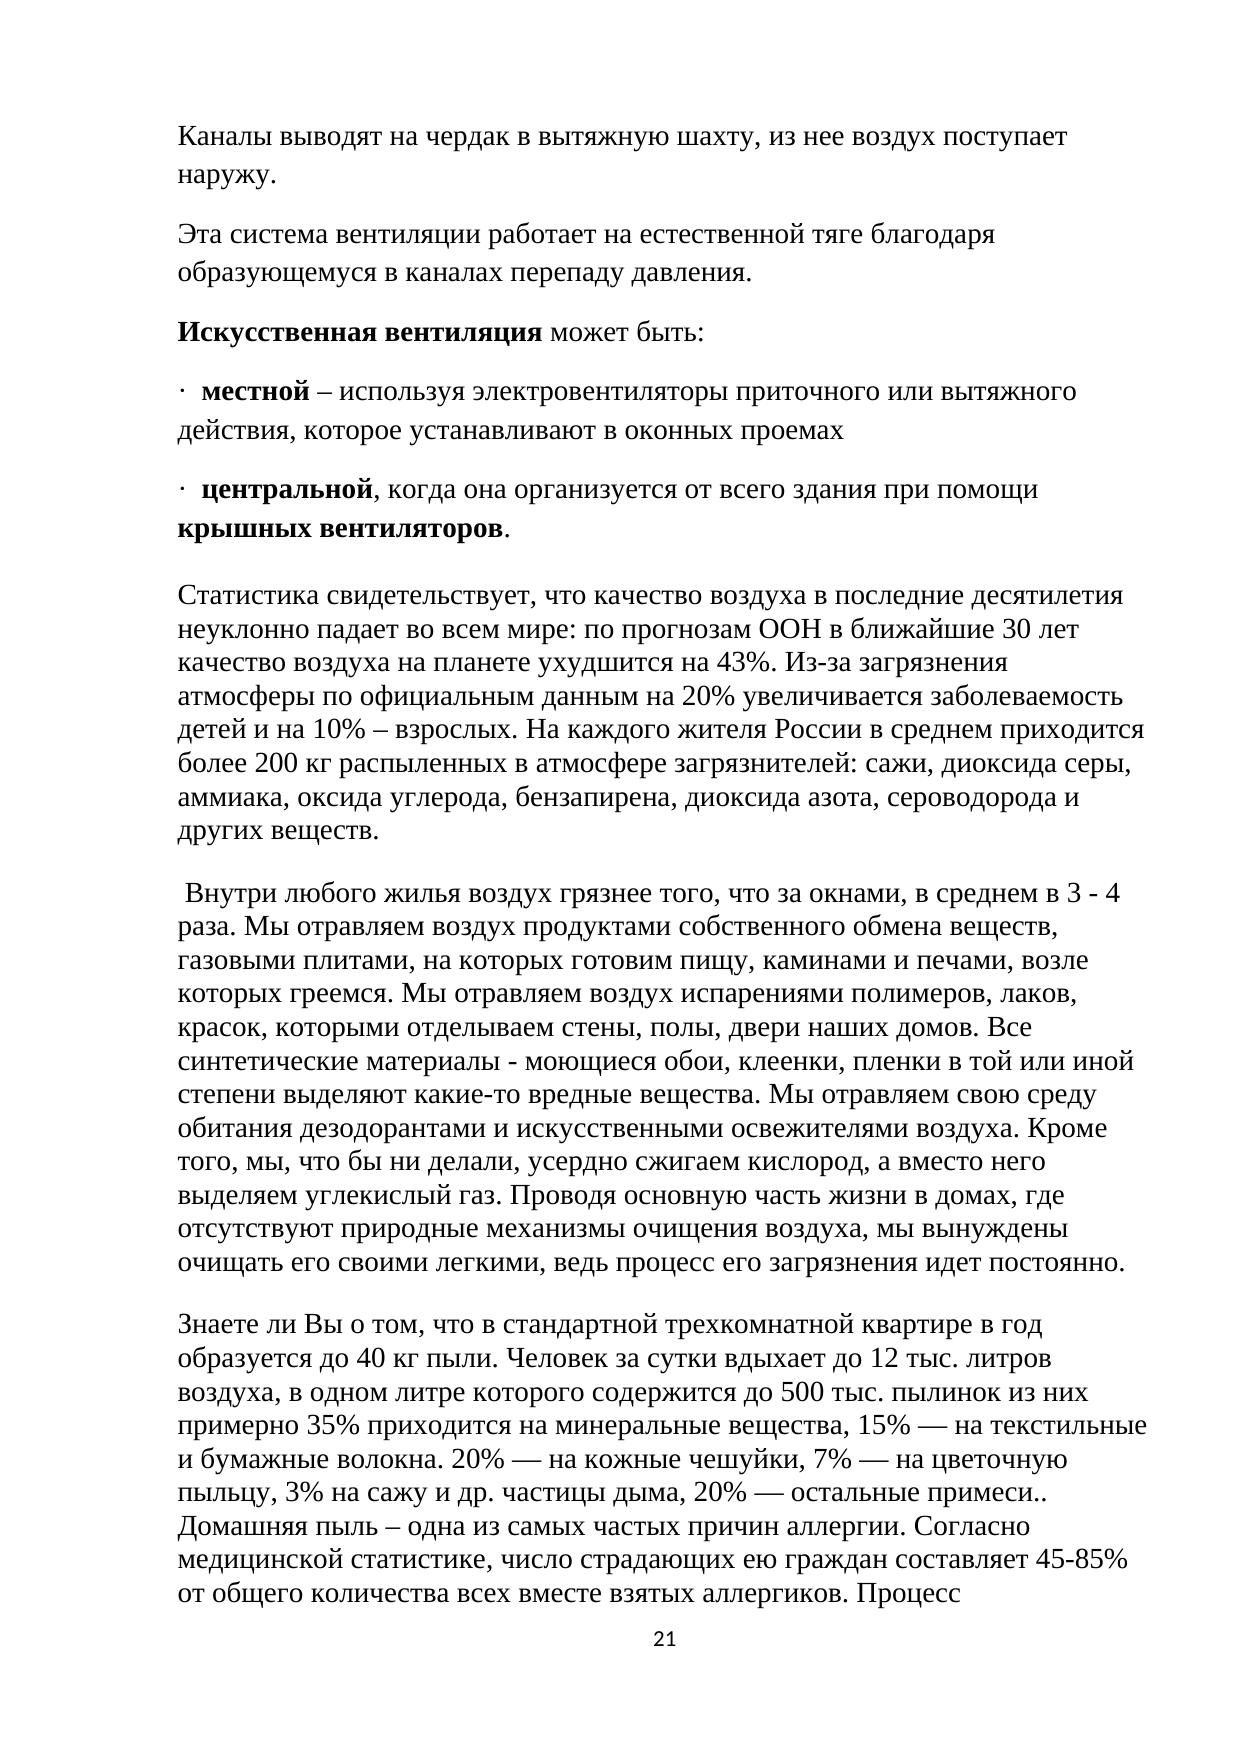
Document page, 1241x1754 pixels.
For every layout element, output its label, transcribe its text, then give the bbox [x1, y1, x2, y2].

text Каналы выводят на чердак в вытяжную шахту, из нее воздух поступает наружу. [177, 118, 1152, 190]
text Внутри любого жилья воздух грязнее того, что за окнами, в среднем в 3 - 4 раза. Мы отравляем воздух продуктами собственного обмена веществ, газовыми плитами, на которых готовим пищу, каминами и печами, возле которых греемся. Мы отравляем воздух испарениями полимеров, лаков, красок, которыми отделываем стены, полы, двери наших домов. Все синтетические материалы - моющиеся обои, клеенки, пленки в той или иной степени выделяют какие-то вредные вещества. Мы отравляем свою среду обитания дезодорантами и искусственными освежителями воздуха. Кроме того, мы, что бы ни делали, усердно сжигаем кислород, а вместо него выделяем углекислый газ. Проводя основную часть жизни в домах, где отсутствуют природные механизмы очищения воздуха, мы вынуждены очищать его своими легкими, ведь процесс его загрязнения идет постоянно. [177, 875, 1152, 1277]
text Эта система вентиляции работает на естественной тяге благодаря образующемуся в каналах перепаду давления. [177, 216, 1152, 288]
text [177, 1307, 1152, 1608]
text Искусственная вентиляция может быть: [177, 314, 1152, 347]
text Статистика свидетельствует, что качество воздуха в последние десятилетия неуклонно падает во всем мире: по прогнозам ООН в ближайшие 30 лет качество воздуха на планете ухудшится на 43%. Из-за загрязнения атмосферы по официальным данным на 20% увеличивается заболеваемость детей и на 10% – взрослых. На каждого жителя России в среднем приходится более 200 кг распыленных в атмосфере загрязнителей: сажи, диоксида серы, аммиака, оксида углерода, бензапирена, диоксида азота, сероводорода и других веществ. [177, 577, 1152, 846]
text · центральной, когда она организуется от всего здания при помощи крышных вентиляторов. [177, 471, 1152, 543]
text · местной – используя электровентиляторы приточного или вытяжного действия, которое устанавливают в оконных проемах [177, 373, 1152, 445]
